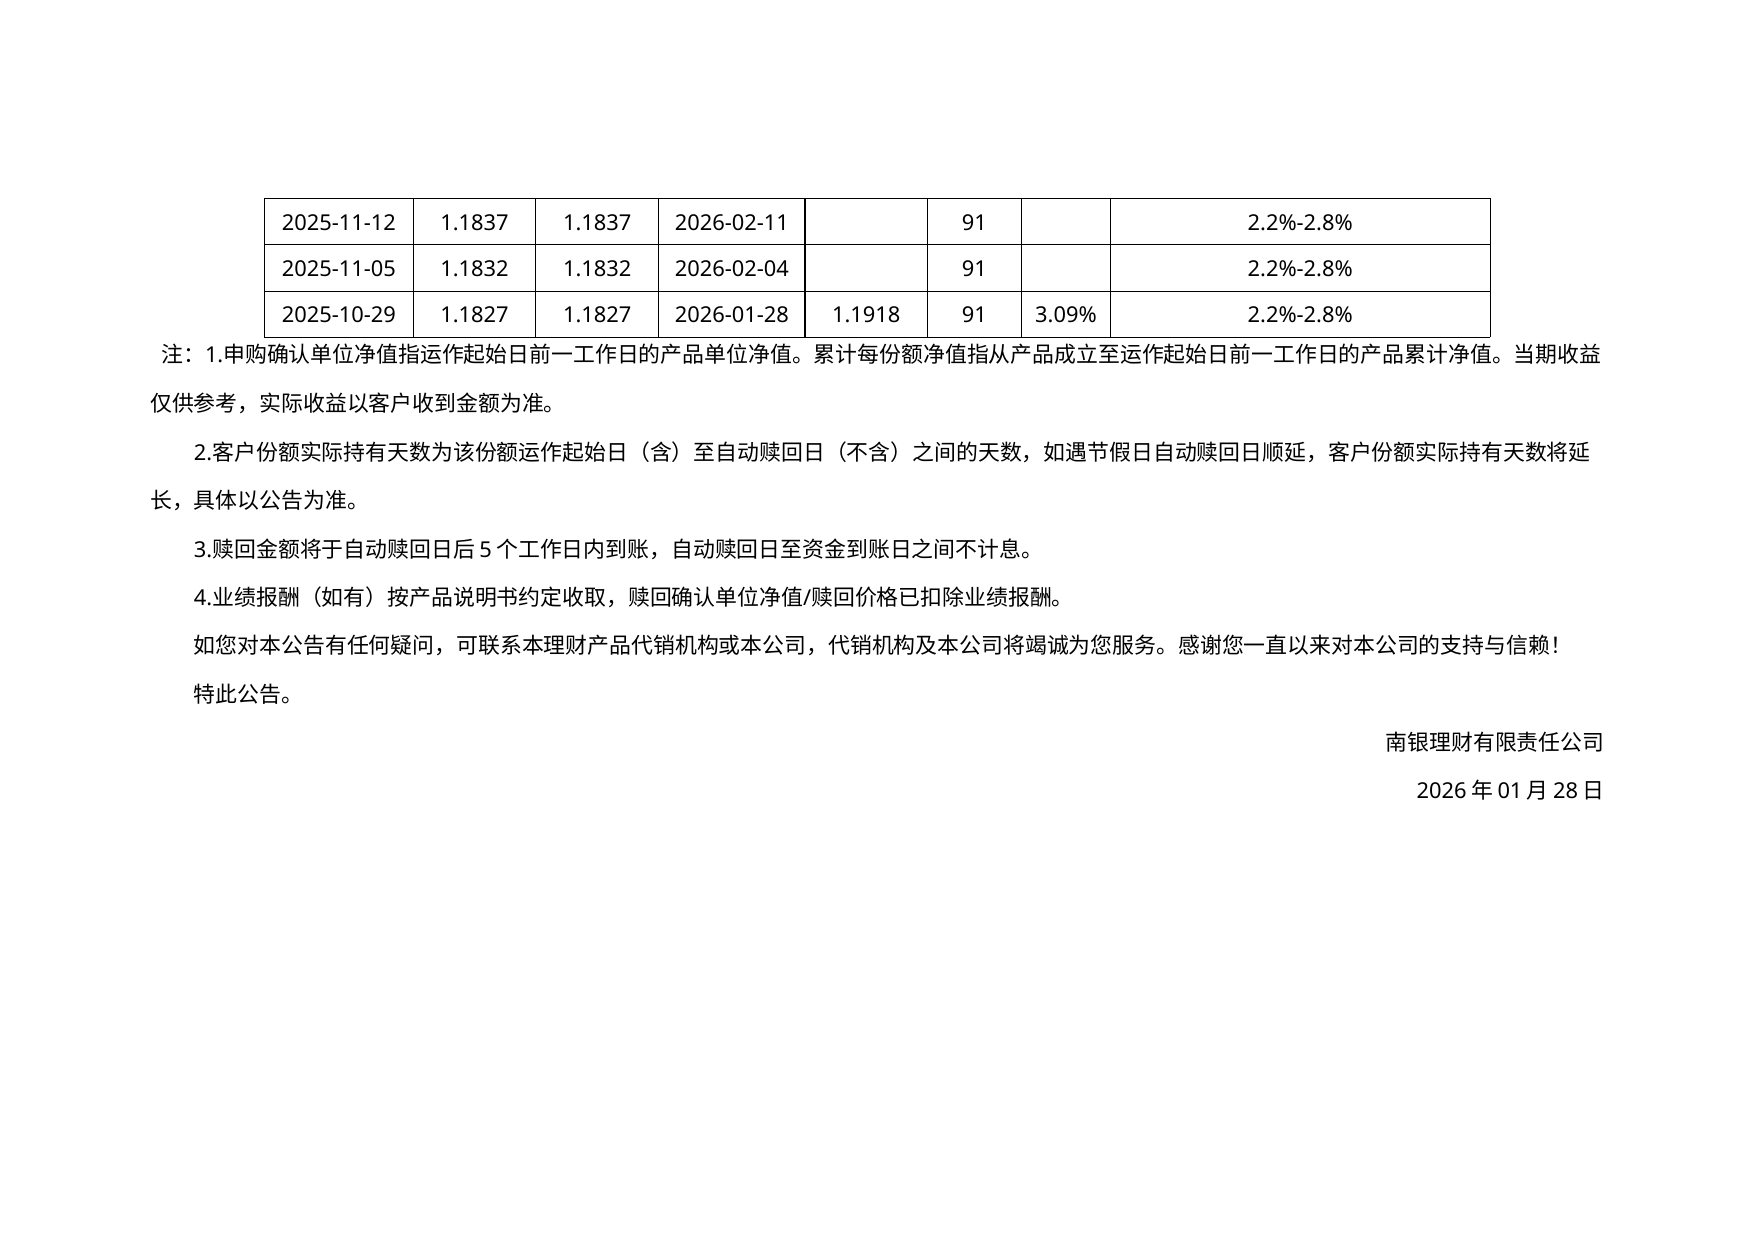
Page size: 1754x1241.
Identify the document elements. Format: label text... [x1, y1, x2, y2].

table_cell 1.1837 [536, 199, 658, 244]
table_cell 2025-10-29 [265, 292, 413, 337]
table_cell 1.1918 [806, 292, 927, 337]
table_cell 91 [928, 292, 1021, 337]
table_cell 2.2%-2.8% [1111, 245, 1490, 291]
table_cell 1.1827 [536, 292, 658, 337]
table_cell 1.1832 [414, 245, 535, 291]
text 2026年01月28日 [150, 773, 1604, 806]
table_cell 2026-01-28 [659, 292, 804, 337]
table_cell [1022, 199, 1110, 244]
table_cell 2025-11-12 [265, 199, 413, 244]
table_cell 2025-11-05 [265, 245, 413, 291]
text 3.赎回金额将于自动赎回日后5个工作日内到账，自动赎回日至资金到账日之间不计息。 [150, 531, 1604, 564]
text 4.业绩报酬（如有）按产品说明书约定收取，赎回确认单位净值/赎回价格已扣除业绩报酬。 [150, 580, 1604, 612]
table_cell 2.2%-2.8% [1111, 199, 1490, 244]
table_cell 2.2%-2.8% [1111, 292, 1490, 337]
text 特此公告。 [150, 676, 1604, 709]
table_cell 3.09% [1022, 292, 1110, 337]
text 南银理财有限责任公司 [150, 725, 1604, 757]
table_cell [806, 245, 927, 291]
table_cell [806, 199, 927, 244]
table_cell 91 [928, 245, 1021, 291]
text 如您对本公告有任何疑问，可联系本理财产品代销机构或本公司，代销机构及本公司将竭诚为您服务。感谢您一直以来对本公司的支持与信赖！ [150, 628, 1604, 661]
text 2.客户份额实际持有天数为该份额运作起始日（含）至自动赎回日（不含）之间的天数，如遇节假日自动赎回日顺延，客户份额实际持有天数将延长，具体以公告为准。 [150, 434, 1604, 516]
table_cell 2026-02-11 [659, 199, 804, 244]
table_cell 91 [928, 199, 1021, 244]
table_cell 1.1832 [536, 245, 658, 291]
table_cell 1.1827 [414, 292, 535, 337]
table_cell 1.1837 [414, 199, 535, 244]
text 注：1.申购确认单位净值指运作起始日前一工作日的产品单位净值。累计每份额净值指从产品成立至运作起始日前一工作日的产品累计净值。当期收益仅供参考，实际收益以客户收到金额为准。 [150, 337, 1604, 418]
table_cell [1022, 245, 1110, 291]
table_cell 2026-02-04 [659, 245, 804, 291]
